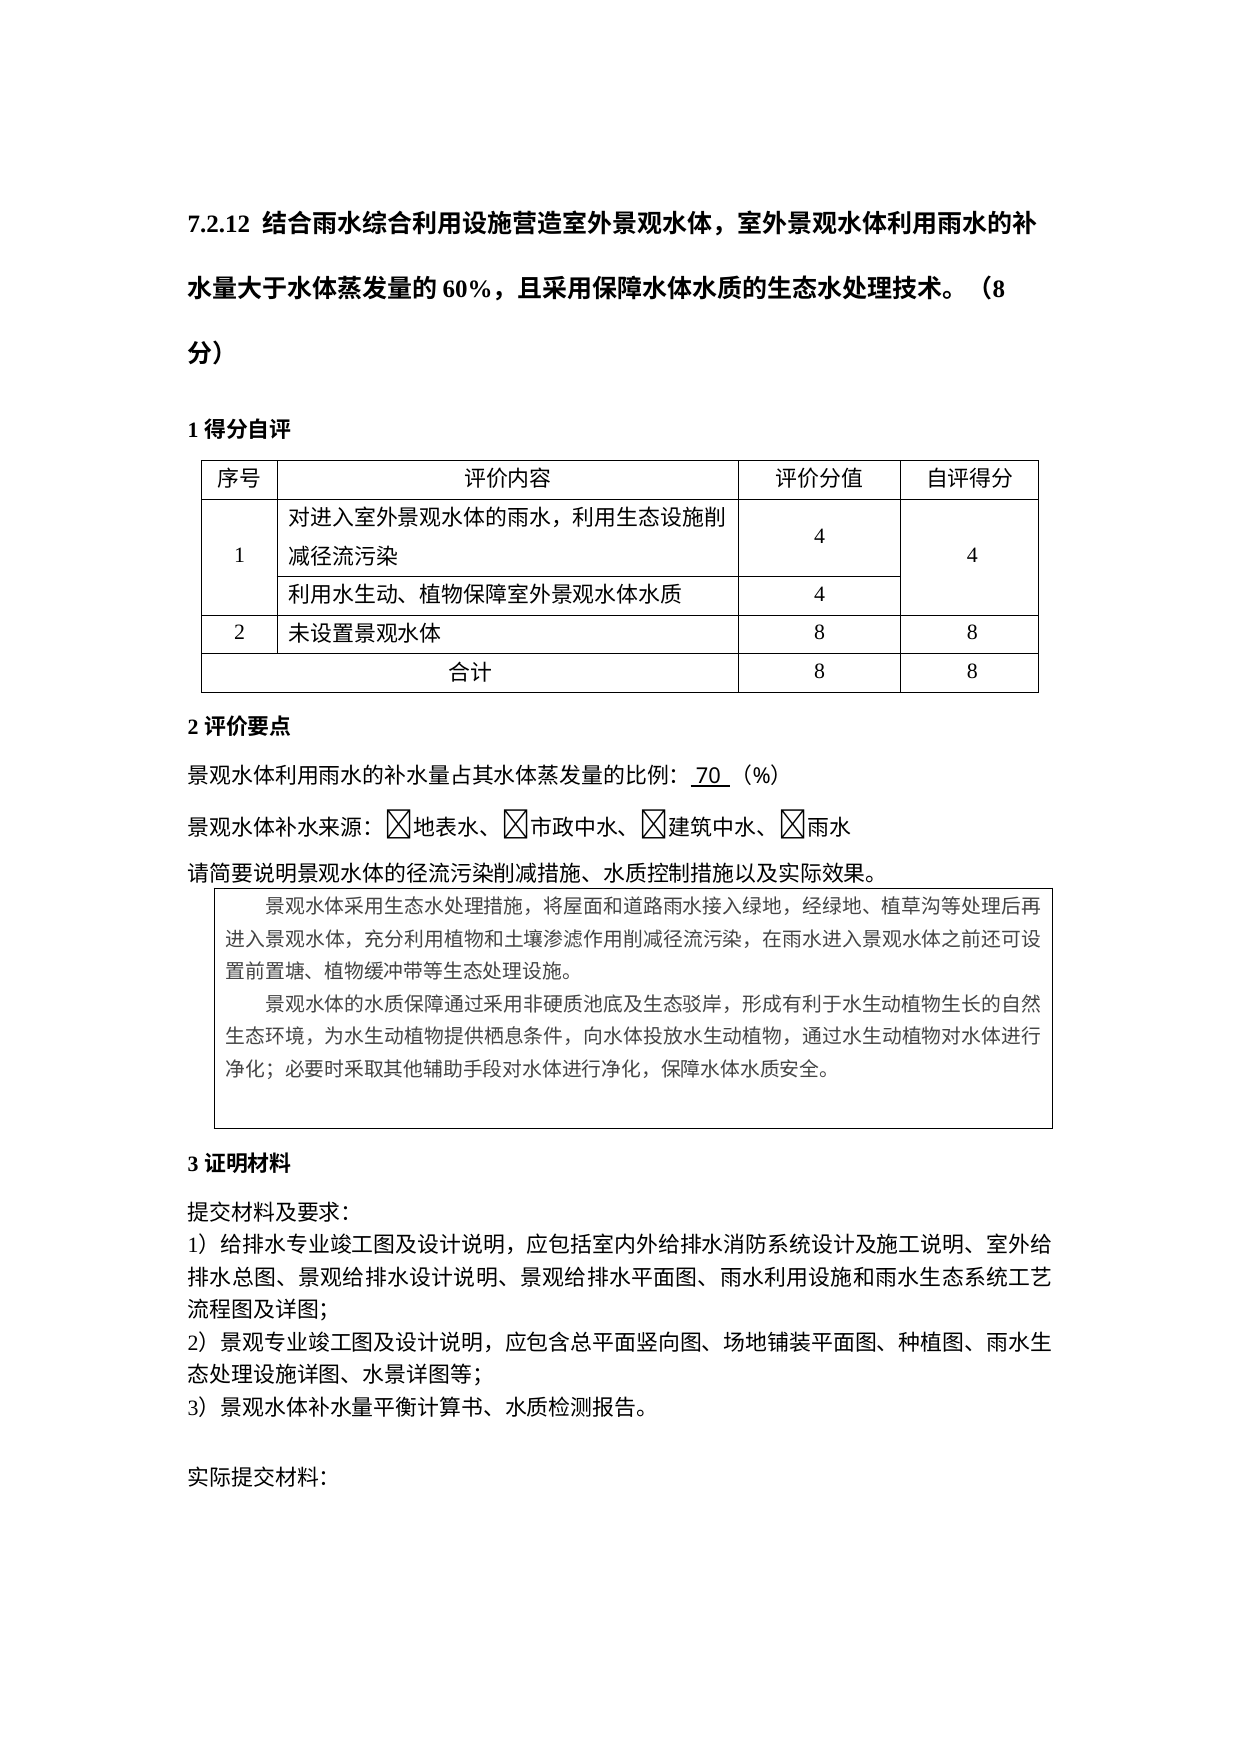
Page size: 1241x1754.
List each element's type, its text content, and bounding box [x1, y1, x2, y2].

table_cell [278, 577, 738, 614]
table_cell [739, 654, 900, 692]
text 3 证明材料 [187, 1145, 1053, 1178]
text 提交材料及要求： [187, 1194, 1053, 1227]
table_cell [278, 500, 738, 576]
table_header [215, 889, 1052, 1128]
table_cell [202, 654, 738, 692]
subtitle 7.2.12 结合雨水综合利用设施营造室外景观水体，室外景观水体利用雨水的补水量大于水体蒸发量的60%，且采用保障水体水质的生态水处理技术。（8分） [187, 189, 1053, 384]
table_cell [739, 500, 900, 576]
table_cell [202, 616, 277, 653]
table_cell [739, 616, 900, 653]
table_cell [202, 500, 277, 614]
text 请简要说明景观水体的径流污染削减措施、水质控制措施以及实际效果。 [187, 855, 1053, 888]
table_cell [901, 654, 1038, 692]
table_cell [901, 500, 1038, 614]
text 3）景观水体补水量平衡计算书、水质检测报告。 [187, 1389, 1053, 1422]
text 1）给排水专业竣工图及设计说明，应包括室内外给排水消防系统设计及施工说明、室外给排水总图、景观给排水设计说明、景观给排水平面图、雨水利用设施和雨水生态系统工艺流程图及详图； [187, 1227, 1053, 1324]
text 2）景观专业竣工图及设计说明，应包含总平面竖向图、场地铺装平面图、种植图、雨水生态处理设施详图、水景详图等； [187, 1324, 1053, 1389]
text 景观水体补水来源：地表水、市政中水、建筑中水、雨水 [187, 790, 1053, 855]
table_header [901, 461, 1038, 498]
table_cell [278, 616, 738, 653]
text 1 得分自评 [187, 411, 1053, 444]
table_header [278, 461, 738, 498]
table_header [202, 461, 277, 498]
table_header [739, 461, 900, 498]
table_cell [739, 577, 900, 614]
text 2 评价要点 [187, 709, 1053, 741]
text 景观水体利用雨水的补水量占其水体蒸发量的比例： 70 （%） [187, 758, 1053, 790]
text 实际提交材料： [187, 1459, 1053, 1492]
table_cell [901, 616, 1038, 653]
